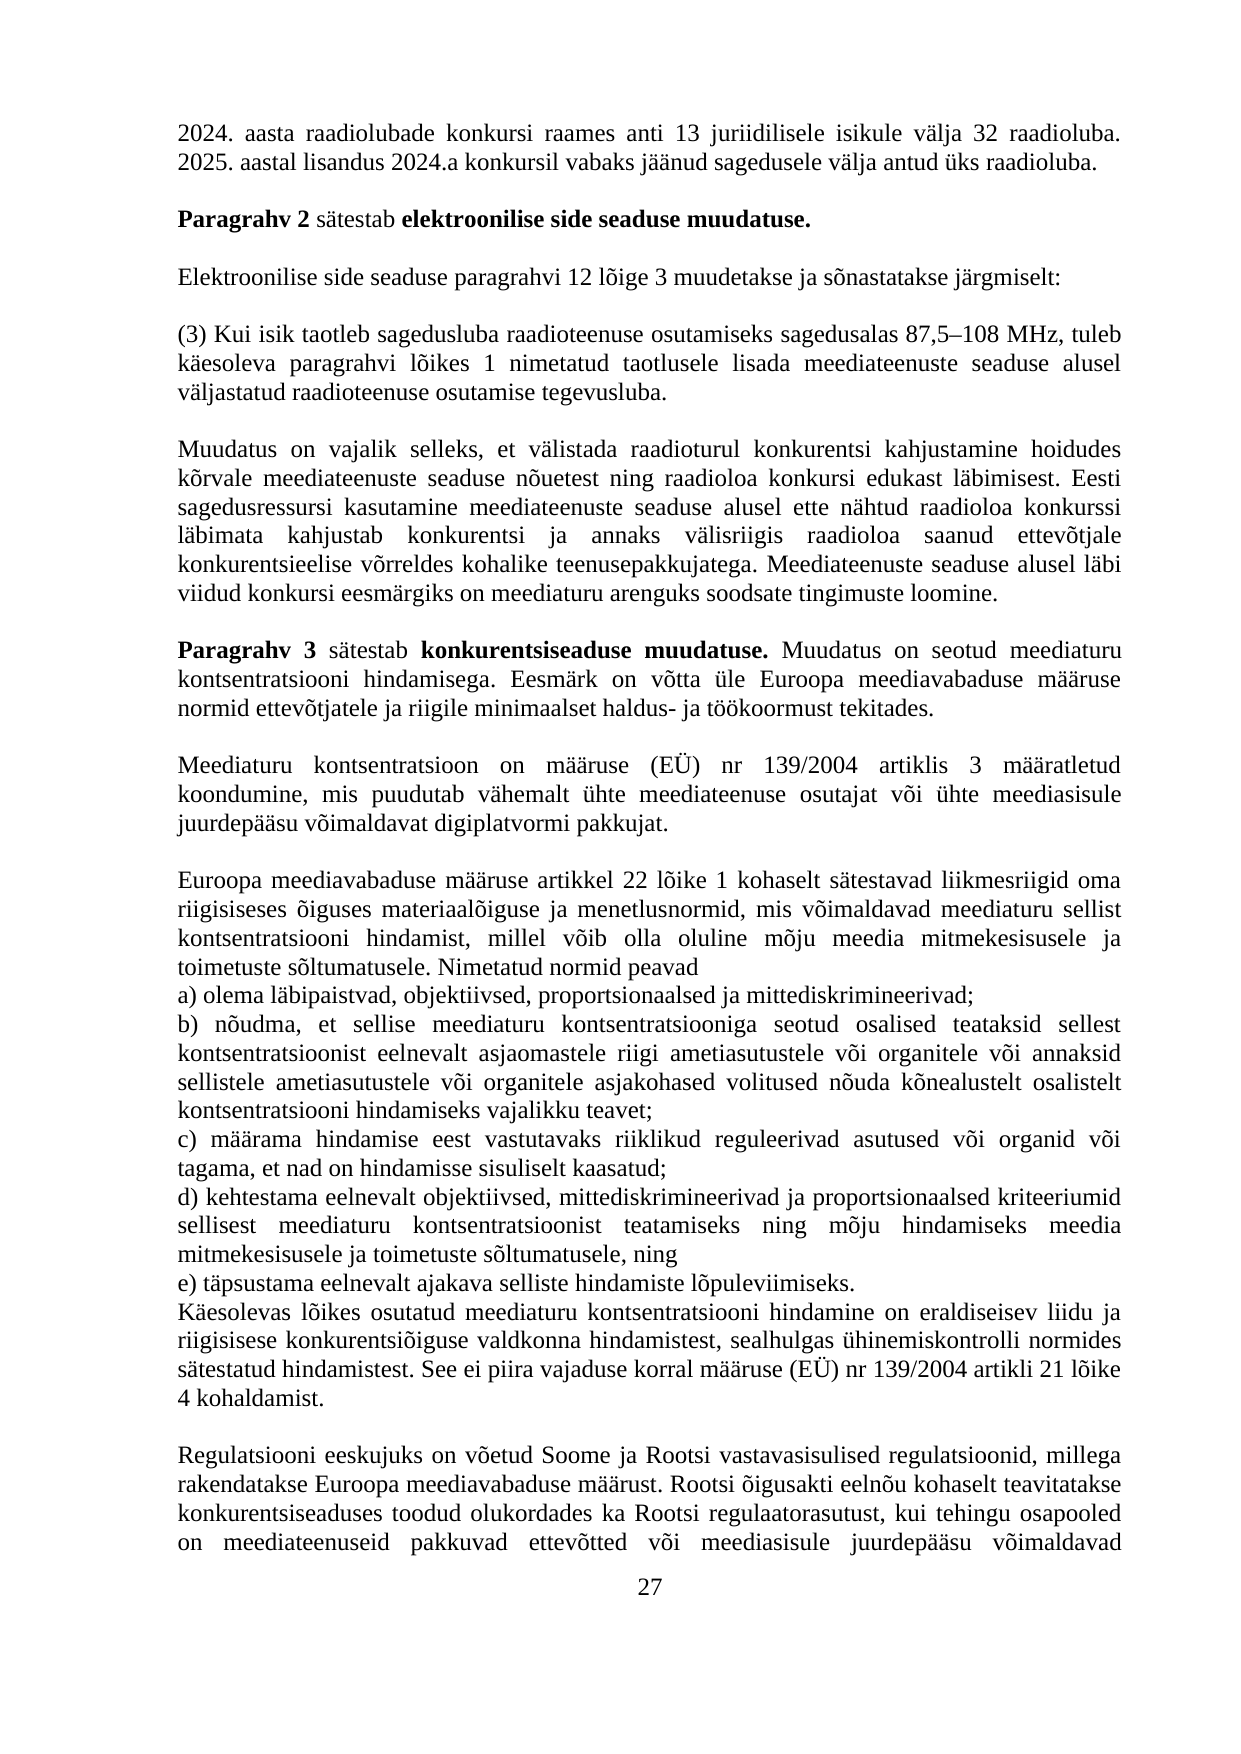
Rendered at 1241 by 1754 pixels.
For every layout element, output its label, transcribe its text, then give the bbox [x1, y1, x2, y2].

text Paragrahv 2 sätestab elektroonilise side seaduse muudatuse. [177, 204, 1122, 233]
text e) täpsustama eelnevalt ajakava selliste hindamiste lõpuleviimiseks. [177, 1268, 1122, 1297]
text (3) Kui isik taotleb sagedusluba raadioteenuse osutamiseks sagedusalas 87,5–108 MHz, tuleb käesoleva paragrahvi lõikes 1 nimetatud taotlusele lisada meediateenuste seaduse alusel väljastatud raadioteenuse osutamise tegevusluba. [177, 319, 1122, 406]
text Elektroonilise side seaduse paragrahvi 12 lõige 3 muudetakse ja sõnastatakse järgmiselt: [177, 262, 1122, 291]
text 2024. aasta raadiolubade konkursi raames anti 13 juriidilisele isikule välja 32 raadioluba. 2025. aastal lisandus 2024.a konkursil vabaks jäänud sagedusele välja antud üks raadioluba. [177, 118, 1122, 176]
text Meediaturu kontsentratsioon on määruse (EÜ) nr 139/2004 artiklis 3 määratletud koondumine, mis puudutab vähemalt ühte meediateenuse osutajat või ühte meediasisule juurdepääsu võimaldavat digiplatvormi pakkujat. [177, 751, 1122, 837]
text d) kehtestama eelnevalt objektiivsed, mittediskrimineerivad ja proportsionaalsed kriteeriumid sellisest meediaturu kontsentratsioonist teatamiseks ning mõju hindamiseks meedia mitmekesisusele ja toimetuste sõltumatusele, ning [177, 1182, 1122, 1268]
text Euroopa meediavabaduse määruse artikkel 22 lõike 1 kohaselt sätestavad liikmesriigid oma riigisiseses õiguses materiaalõiguse ja menetlusnormid, mis võimaldavad meediaturu sellist kontsentratsiooni hindamist, millel võib olla oluline mõju meedia mitmekesisusele ja toimetuste sõltumatusele. Nimetatud normid peavad [177, 866, 1122, 981]
text Muudatus on vajalik selleks, et välistada raadioturul konkurentsi kahjustamine hoidudes kõrvale meediateenuste seaduse nõuetest ning raadioloa konkursi edukast läbimisest. Eesti sagedusressursi kasutamine meediateenuste seaduse alusel ette nähtud raadioloa konkurssi läbimata kahjustab konkurentsi ja annaks välisriigis raadioloa saanud ettevõtjale konkurentsieelise võrreldes kohalike teenusepakkujatega. Meediateenuste seaduse alusel läbi viidud konkursi eesmärgiks on meediaturu arenguks soodsate tingimuste loomine. [177, 434, 1122, 607]
text c) määrama hindamise eest vastutavaks riiklikud reguleerivad asutused või organid või tagama, et nad on hindamisse sisuliselt kaasatud; [177, 1124, 1122, 1182]
text b) nõudma, et sellise meediaturu kontsentratsiooniga seotud osalised teataksid sellest kontsentratsioonist eelnevalt asjaomastele riigi ametiasutustele või organitele või annaksid sellistele ametiasutustele või organitele asjakohased volitused nõuda kõnealustelt osalistelt kontsentratsiooni hindamiseks vajalikku teavet; [177, 1009, 1122, 1124]
text a) olema läbipaistvad, objektiivsed, proportsionaalsed ja mittediskrimineerivad; [177, 981, 1122, 1009]
text Käesolevas lõikes osutatud meediaturu kontsentratsiooni hindamine on eraldiseisev liidu ja riigisisese konkurentsiõiguse valdkonna hindamistest, sealhulgas ühinemiskontrolli normides sätestatud hindamistest. See ei piira vajaduse korral määruse (EÜ) nr 139/2004 artikli 21 lõike 4 kohaldamist. [177, 1297, 1122, 1412]
text Paragrahv 3 sätestab konkurentsiseaduse muudatuse. Muudatus on seotud meediaturu kontsentratsiooni hindamisega. Eesmärk on võtta üle Euroopa meediavabaduse määruse normid ettevõtjatele ja riigile minimaalset haldus- ja töökoormust tekitades. [177, 636, 1122, 722]
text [177, 1441, 1122, 1556]
